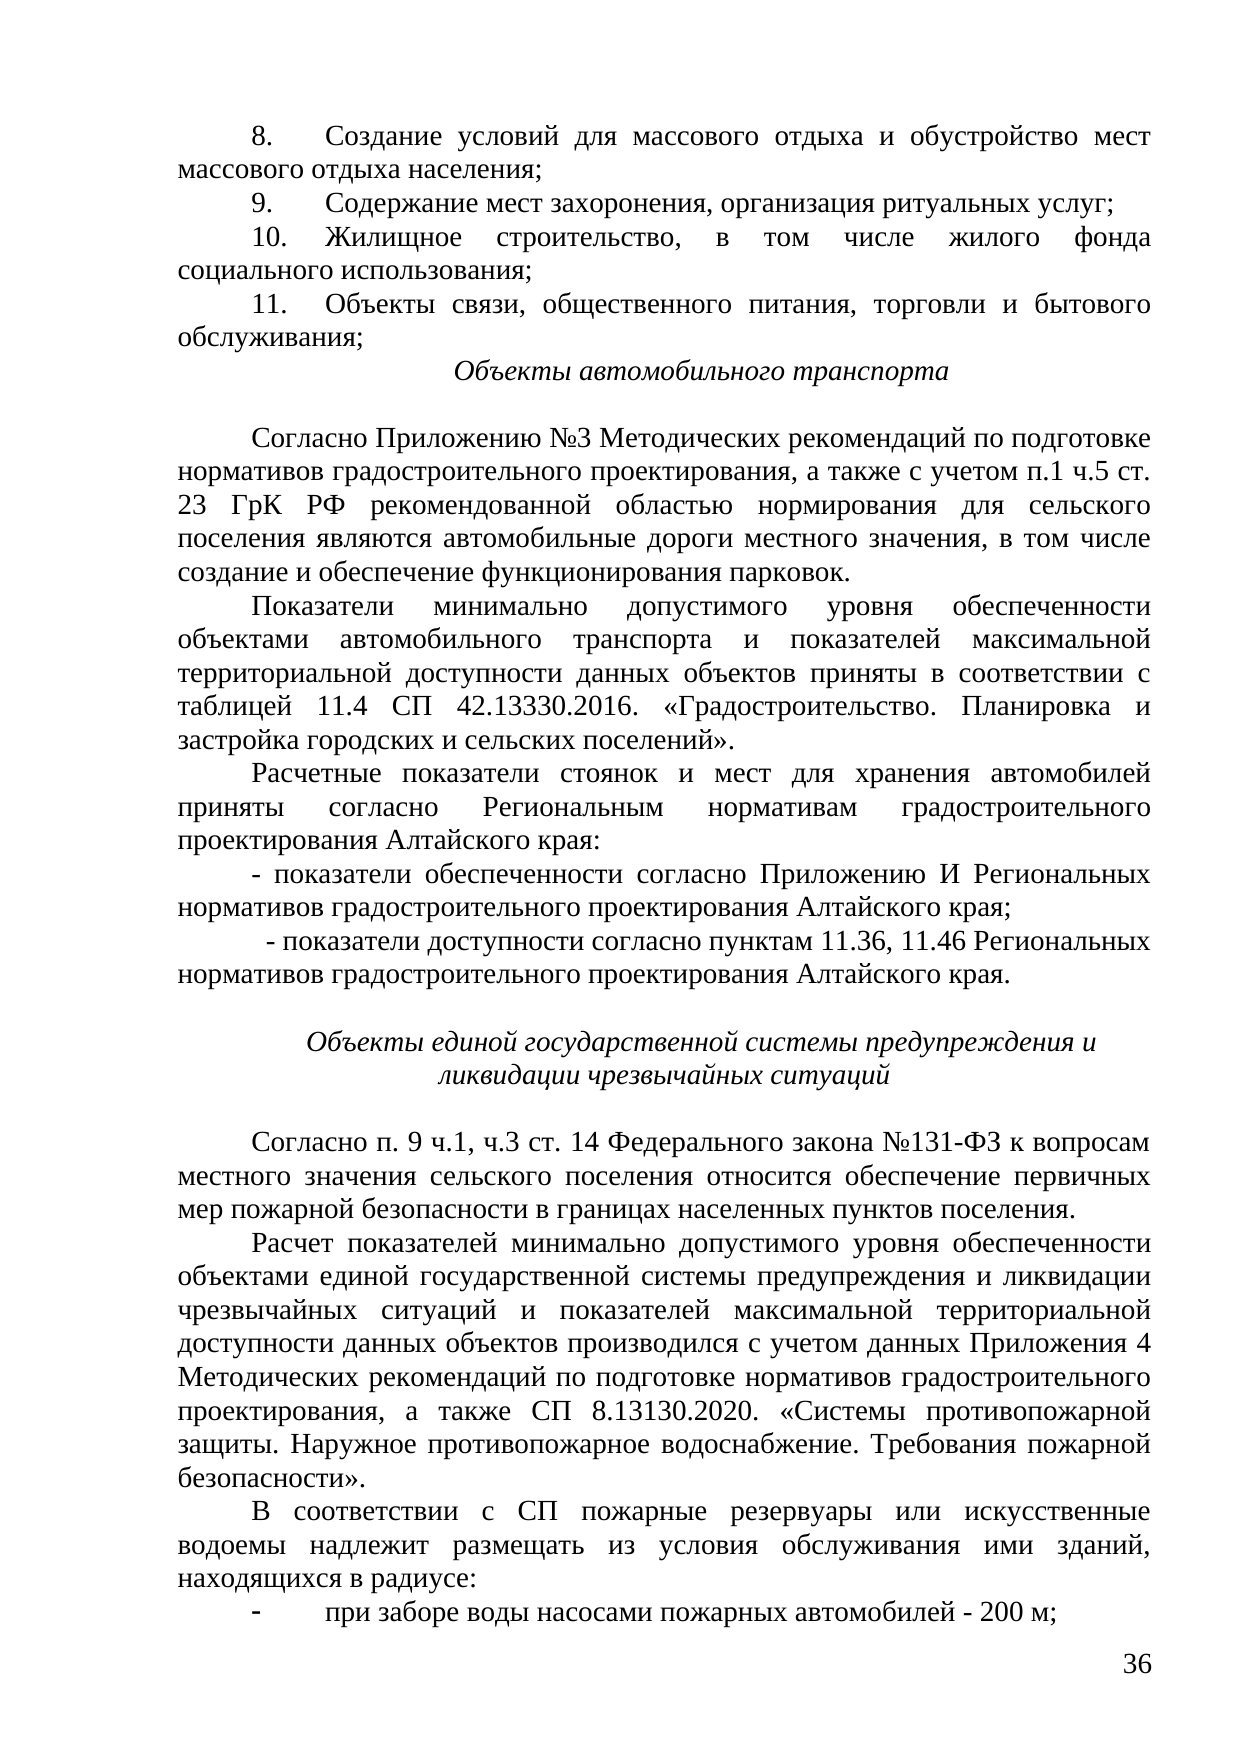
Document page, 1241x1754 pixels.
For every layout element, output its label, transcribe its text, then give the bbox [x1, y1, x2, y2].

text Расчет показателей минимально допустимого уровня обеспеченности объектами единой государственной системы предупреждения и ликвидации чрезвычайных ситуаций и показателей максимальной территориальной доступности данных объектов производился с учетом данных Приложения 4 Методических рекомендаций по подготовке нормативов градостроительного проектирования, а также СП 8.13130.2020. «Системы противопожарной защиты. Наружное противопожарное водоснабжение. Требования пожарной безопасности». [177, 1225, 1152, 1493]
text Показатели минимально допустимого уровня обеспеченности объектами автомобильного транспорта и показателей максимальной территориальной доступности данных объектов приняты в соответствии с таблицей 11.4 СП 42.13330.2016. «Градостроительство. Планировка и застройка городских и сельских поселений». [177, 588, 1152, 755]
text - показатели обеспеченности согласно Приложению И Региональных нормативов градостроительного проектирования Алтайского края; [177, 856, 1152, 923]
text Согласно Приложению №3 Методических рекомендаций по подготовке нормативов градостроительного проектирования, а также с учетом п.1 ч.5 ст. 23 ГрК РФ рекомендованной областью нормирования для сельского поселения являются автомобильные дороги местного значения, в том числе создание и обеспечение функционирования парковок. [177, 420, 1152, 588]
text В соответствии с СП пожарные резервуары или искусственные водоемы надлежит размещать из условия обслуживания ими зданий, находящихся в радиусе: [177, 1493, 1152, 1594]
text - показатели доступности согласно пунктам 11.36, 11.46 Региональных нормативов градостроительного проектирования Алтайского края. [177, 923, 1152, 990]
text Расчетные показатели стоянок и мест для хранения автомобилей приняты согласно Региональным нормативам градостроительного проектирования Алтайского края: [177, 755, 1152, 856]
list Создание условий для массового отдыха и обустройство мест массового отдыха населения; [177, 118, 1152, 185]
list Содержание мест захоронения, организация ритуальных услуг; [177, 185, 1152, 219]
list Жилищное строительство, в том числе жилого фонда социального использования; [177, 219, 1152, 286]
list Объекты связи, общественного питания, торговли и бытового обслуживания; [177, 286, 1152, 353]
list при заборе воды насосами пожарных автомобилей - 200 м; [177, 1594, 1152, 1628]
text Объекты единой государственной системы предупреждения и ликвидации чрезвычайных ситуаций [177, 1024, 1152, 1091]
text Согласно п. 9 ч.1, ч.3 ст. 14 Федерального закона №131-ФЗ к вопросам местного значения сельского поселения относится обеспечение первичных мер пожарной безопасности в границах населенных пунктов поселения. [177, 1124, 1152, 1225]
text Объекты автомобильного транспорта [177, 353, 1152, 386]
